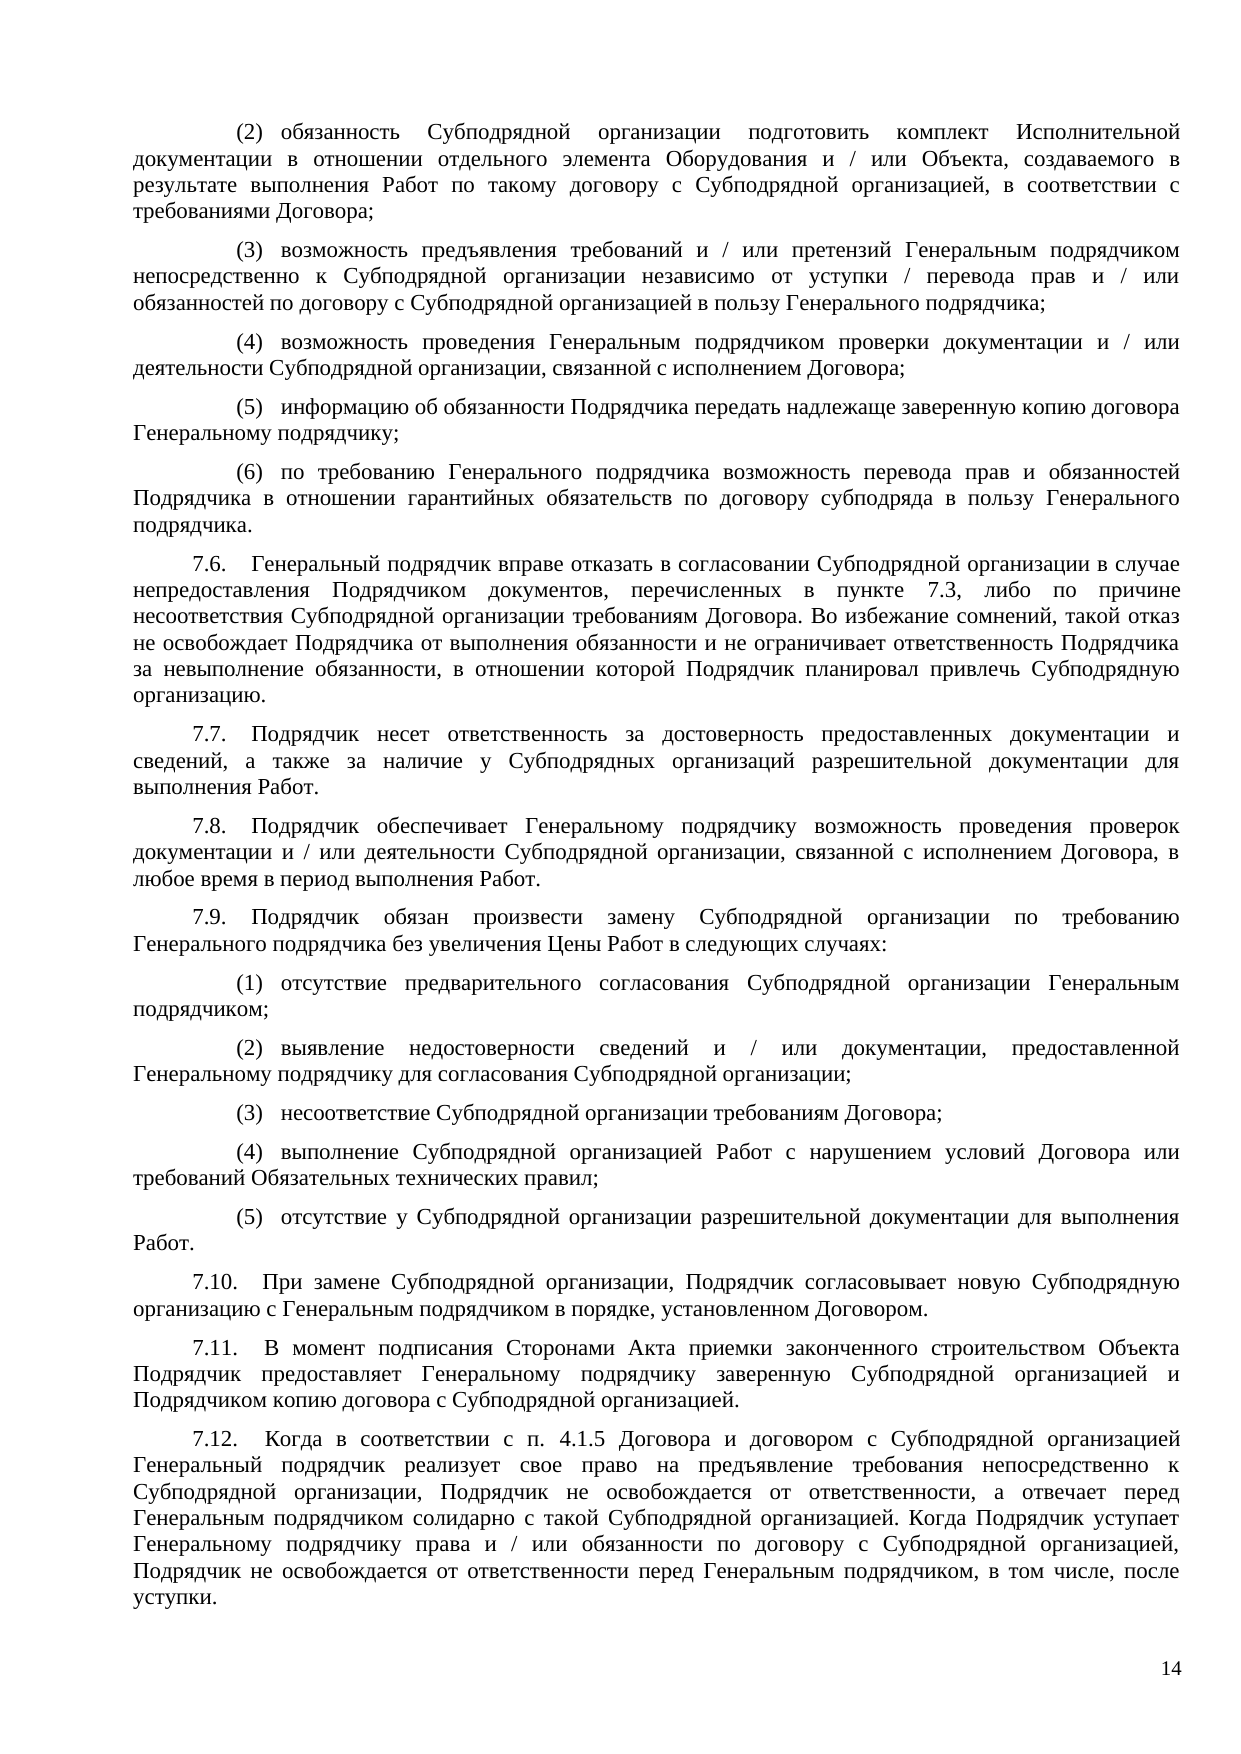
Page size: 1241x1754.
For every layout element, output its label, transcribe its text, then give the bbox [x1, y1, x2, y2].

text возможность предъявления требований и / или претензий Генеральным подрядчиком непосредственно к Субподрядной организации независимо от уступки / перевода прав и / или обязанностей по договору с Субподрядной организацией в пользу Генерального подрядчика; [133, 236, 1181, 315]
text В момент подписания Сторонами Акта приемки законченного строительством Объекта Подрядчик предоставляет Генеральному подрядчику заверенную Субподрядной организацией и Подрядчиком копию договора с Субподрядной организацией. [133, 1333, 1181, 1413]
text Генеральный подрядчик вправе отказать в согласовании Субподрядной организации в случае непредоставления Подрядчиком документов, перечисленных в пункте 12.3, либо по причине несоответствия Субподрядной организации требованиям Договора. Во избежание сомнений, такой отказ не освобождает Подрядчика от выполнения обязанности и не ограничивает ответственность Подрядчика за невыполнение обязанности, в отношении которой Подрядчик планировал привлечь Субподрядную организацию. [133, 550, 1181, 708]
text несоответствие Субподрядной организации требованиям Договора; [133, 1099, 1181, 1125]
text Подрядчик обеспечивает Генеральному подрядчику возможность проведения проверок документации и / или деятельности Субподрядной организации, связанной с исполнением Договора, в любое время в период выполнения Работ. [133, 812, 1181, 891]
text информацию об обязанности Подрядчика передать надлежаще заверенную копию договора Генеральному подрядчику; [133, 393, 1181, 446]
text обязанность Субподрядной организации подготовить комплект Исполнительной документации в отношении отдельного элемента Оборудования и / или Объекта, создаваемого в результате выполнения Работ по такому договору с Субподрядной организацией, в соответствии с требованиями Договора; [133, 118, 1181, 224]
text возможность проведения Генеральным подрядчиком проверки документации и / или деятельности Субподрядной организации, связанной с исполнением Договора; [133, 328, 1181, 380]
text по требованию Генерального подрядчика возможность перевода прав и обязанностей Подрядчика в отношении гарантийных обязательств по договору субподряда в пользу Генерального подрядчика. [133, 458, 1181, 537]
text отсутствие у Субподрядной организации разрешительной документации для выполнения Работ. [133, 1203, 1181, 1256]
text выполнение Субподрядной организацией Работ с нарушением условий Договора или требований Обязательных технических правил; [133, 1138, 1181, 1191]
text Подрядчик обязан произвести замену Субподрядной организации по требованию Генерального подрядчика без увеличения Цены Работ в следующих случаях: [133, 903, 1181, 956]
text Когда в соответствии с п. 9.1.5 Договора и договором с Субподрядной организацией Генеральный подрядчик реализует свое право на предъявление требования непосредственно к Субподрядной организации, Подрядчик не освобождается от ответственности, а отвечает перед Генеральным подрядчиком солидарно с такой Субподрядной организацией. Когда Подрядчик уступает Генеральному подрядчику права и / или обязанности по договору с Субподрядной организацией, Подрядчик не освобождается от ответственности перед Генеральным подрядчиком, в том числе, после уступки. [133, 1425, 1181, 1609]
text При замене Субподрядной организации, Подрядчик согласовывает новую Субподрядную организацию с Генеральным подрядчиком в порядке, установленном Договором. [133, 1268, 1181, 1321]
text выявление недостоверности сведений и / или документации, предоставленной Генеральному подрядчику для согласования Субподрядной организации; [133, 1034, 1181, 1087]
text отсутствие предварительного согласования Субподрядной организации Генеральным подрядчиком; [133, 969, 1181, 1021]
text Подрядчик несет ответственность за достоверность предоставленных документации и сведений, а также за наличие у Субподрядных организаций разрешительной документации для выполнения Работ. [133, 720, 1181, 799]
